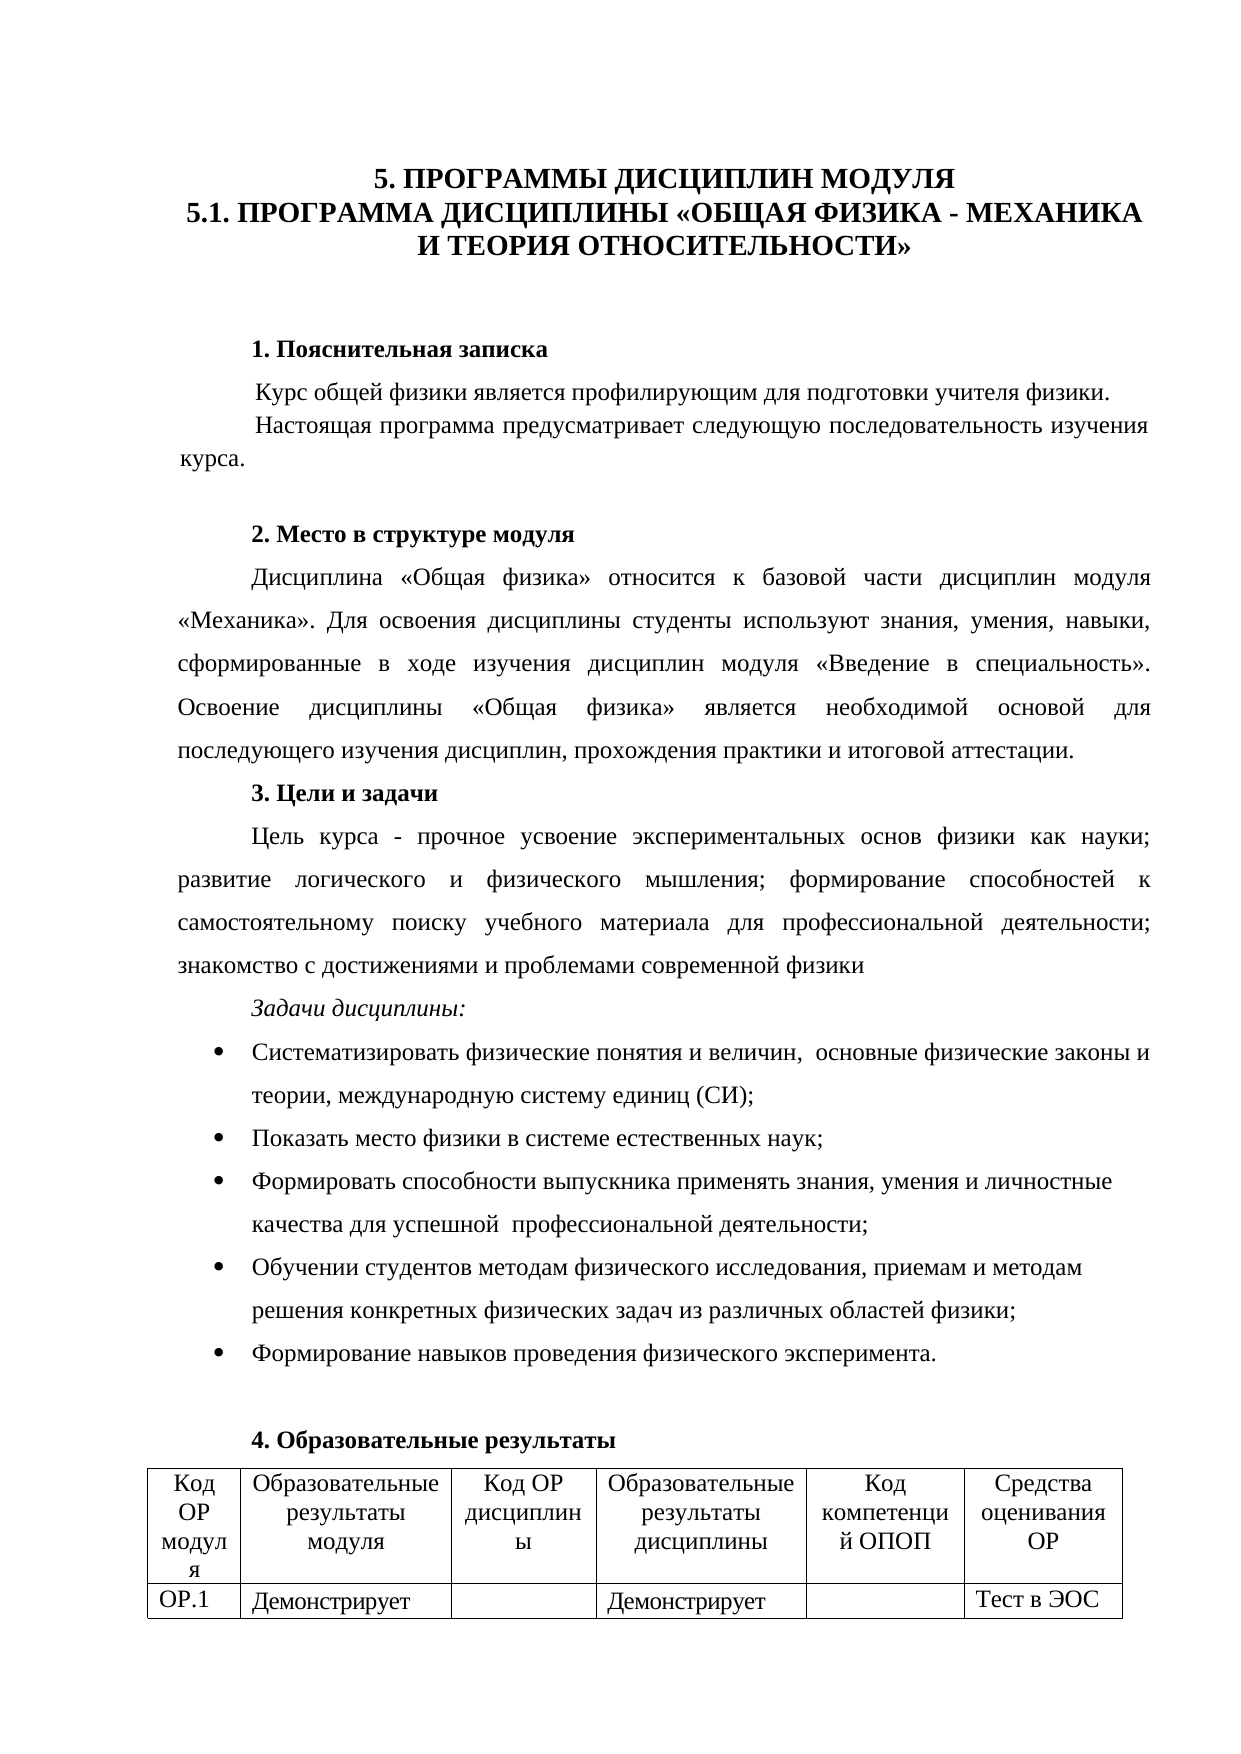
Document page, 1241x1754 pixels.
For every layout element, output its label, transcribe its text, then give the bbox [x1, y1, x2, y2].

text 3. Цели и задачи [177, 778, 1152, 807]
text Курс общей физики является профилирующим для подготовки учителя физики. [179, 377, 1147, 406]
text Настоящая программа предусматривает следующую последовательность изучения курса. [180, 410, 1149, 472]
table_header Средства оценивания ОР [965, 1469, 1122, 1583]
list Показать место физики в системе естественных наук; [214, 1123, 1152, 1152]
table_cell [452, 1584, 596, 1618]
text Задачи дисциплины: [177, 993, 1152, 1022]
list Обучении студентов методам физического исследования, приемам и методам решения конкретных физических задач из различных областей физики; [214, 1252, 1152, 1324]
text 4. Образовательные результаты [177, 1425, 1152, 1453]
subtitle 5.1. ПРОГРАММА ДИСЦИПЛИНЫ «Общая физика - механика и теория относительности» [177, 195, 1152, 262]
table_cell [597, 1584, 806, 1618]
table_header Код ОР дисциплины [452, 1469, 596, 1583]
table_cell ОР.1 [148, 1584, 240, 1618]
table_header Код компетенций ОПОП [807, 1469, 964, 1583]
table_cell [807, 1584, 964, 1618]
list Формировать способности выпускника применять знания, умения и личностные качества для успешной профессиональной деятельности; [214, 1166, 1152, 1238]
table_header Образовательные результаты модуля [241, 1469, 451, 1583]
table_header Код ОР модуля [148, 1469, 240, 1583]
text 2. Место в структуре модуля [177, 519, 1152, 548]
table_header Образовательные результаты дисциплины [597, 1469, 806, 1583]
subtitle 5. ПРОГРАММЫ ДИСЦИПЛИН МОДУЛЯ [177, 161, 1152, 195]
list Формирование навыков проведения физического эксперимента. [214, 1338, 1152, 1367]
list Систематизировать физические понятия и величин, основные физические законы и теории, международную систему единиц (СИ); [214, 1037, 1152, 1108]
text 1. Пояснительная записка [177, 334, 1152, 362]
text Дисциплина «Общая физика» относится к базовой части дисциплин модуля «Механика». Для освоения дисциплины студенты используют знания, умения, навыки, сформированные в ходе изучения дисциплин модуля «Введение в специальность». Освоение дисциплины «Общая физика» является необходимой основой для последующего изучения дисциплин, прохождения практики и итоговой аттестации. [177, 562, 1152, 763]
text Цель курса - прочное усвоение экспериментальных основ физики как науки; развитие логического и физического мышления; формирование способностей к самостоятельному поиску учебного материала для профессиональной деятельности; знакомство с достижениями и проблемами современной физики [177, 821, 1152, 979]
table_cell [241, 1584, 451, 1618]
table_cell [965, 1584, 1122, 1618]
